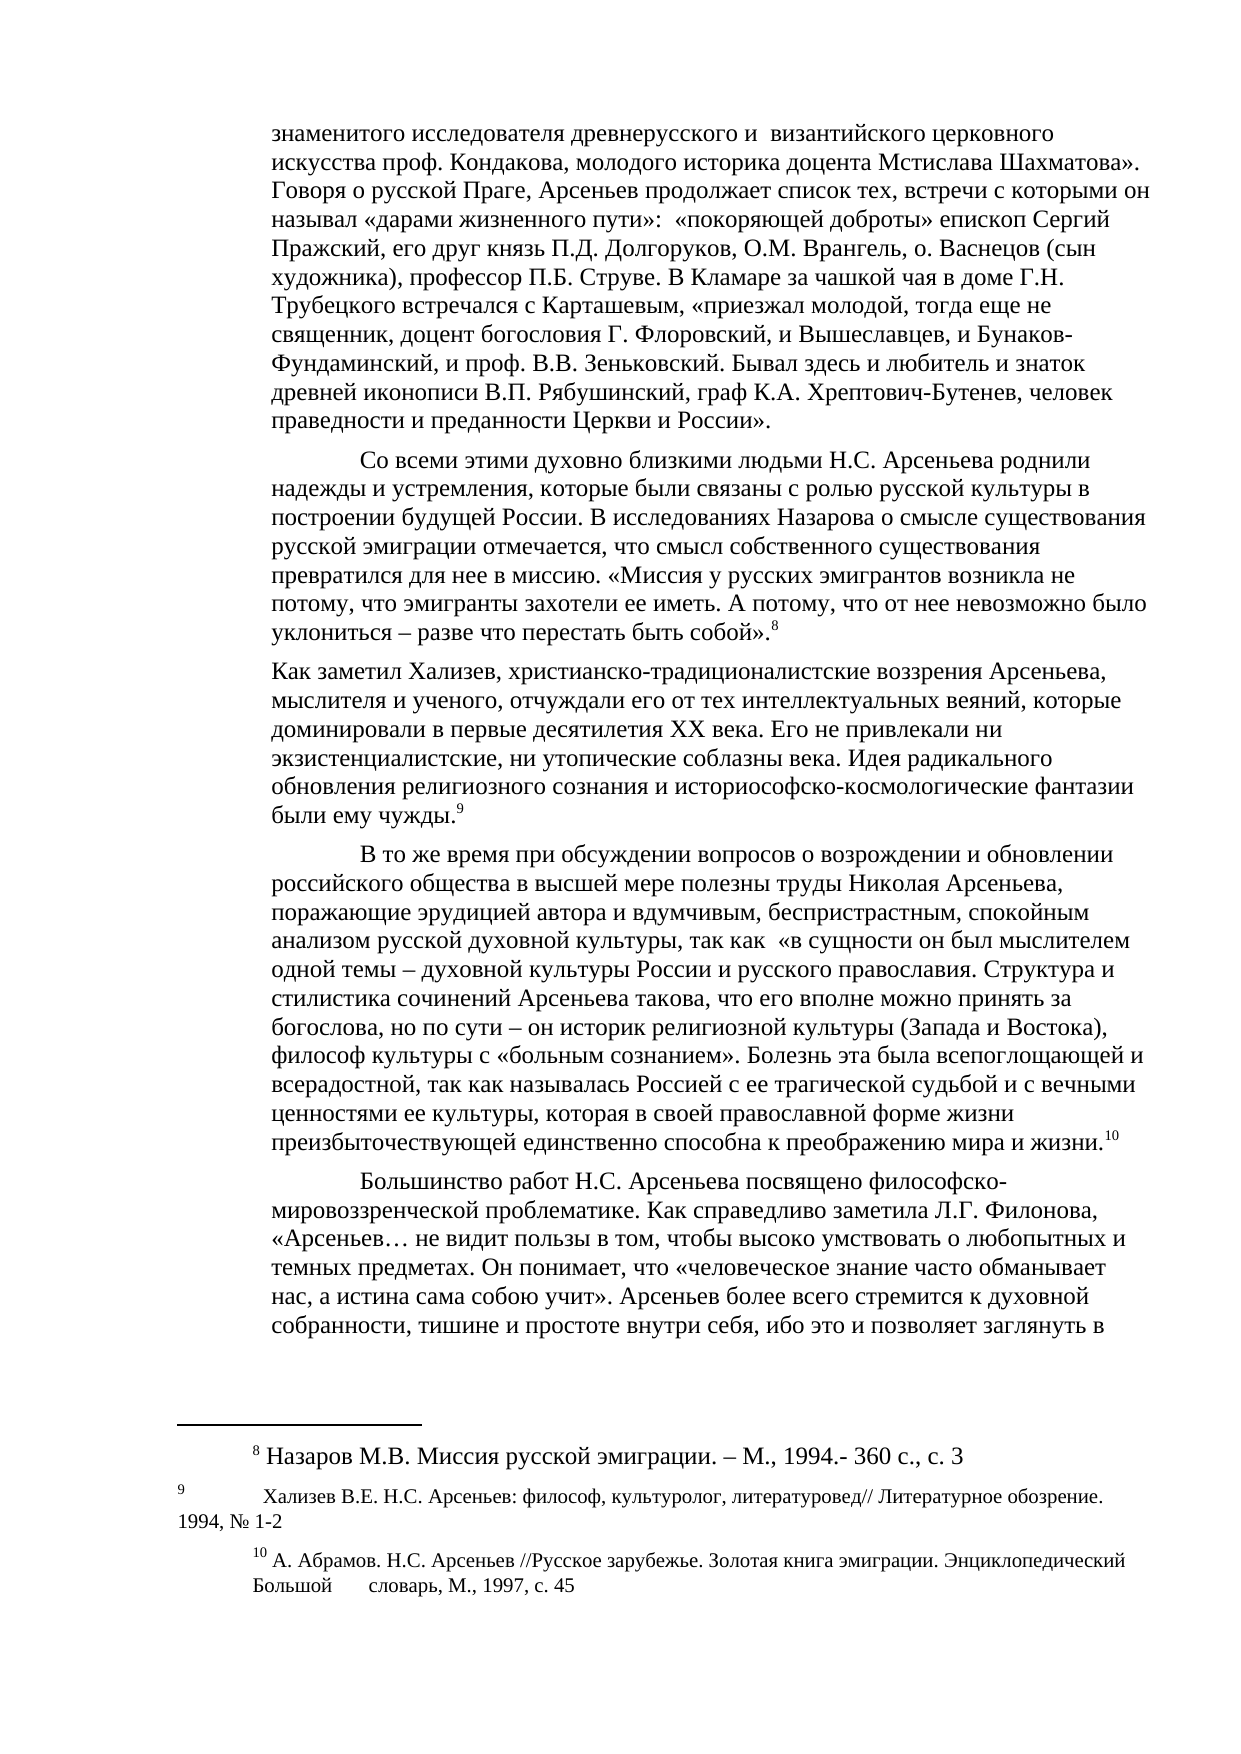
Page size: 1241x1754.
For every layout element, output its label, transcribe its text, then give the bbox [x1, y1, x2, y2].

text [271, 118, 1152, 434]
text Со всеми этими духовно близкими людьми Н.С. Арсеньева роднили надежды и устремления, которые были связаны с ролью русской культуры в построении будущей России. В исследованиях Назарова о смысле существования русской эмиграции отмечается, что смысл собственного существования превратился для нее в миссию. «Миссия у русских эмигрантов возникла не потому, что эмигранты захотели ее иметь. А потому, что от нее невозможно было уклониться – разве что перестать быть собой». [271, 445, 1152, 646]
text Как заметил Хализев, христианско-традиционалистские воззрения Арсеньева, мыслителя и ученого, отчуждали его от тех интеллектуальных веяний, которые доминировали в первые десятилетия XX века. Его не привлекали ни экзистенциалистские, ни утопические соблазны века. Идея радикального обновления религиозного сознания и историософско-космологические фантазии были ему чужды. [271, 656, 1152, 829]
text В то же время при обсуждении вопросов о возрождении и обновлении российского общества в высшей мере полезны труды Николая Арсеньева, поражающие эрудицией автора и вдумчивым, беспристрастным, спокойным анализом русской духовной культуры, так как «в сущности он был мыслителем одной темы – духовной культуры России и русского православия. Структура и стилистика сочинений Арсеньева такова, что его вполне можно принять за богослова, но по сути – он историк религиозной культуры (Запада и Востока), философ культуры с «больным сознанием». Болезнь эта была всепоглощающей и всерадостной, так как называлась Россией с ее трагической судьбой и с вечными ценностями ее культуры, которая в своей православной форме жизни преизбыточествующей единственно способна к преображению мира и жизни. [271, 839, 1152, 1156]
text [271, 1166, 1152, 1338]
